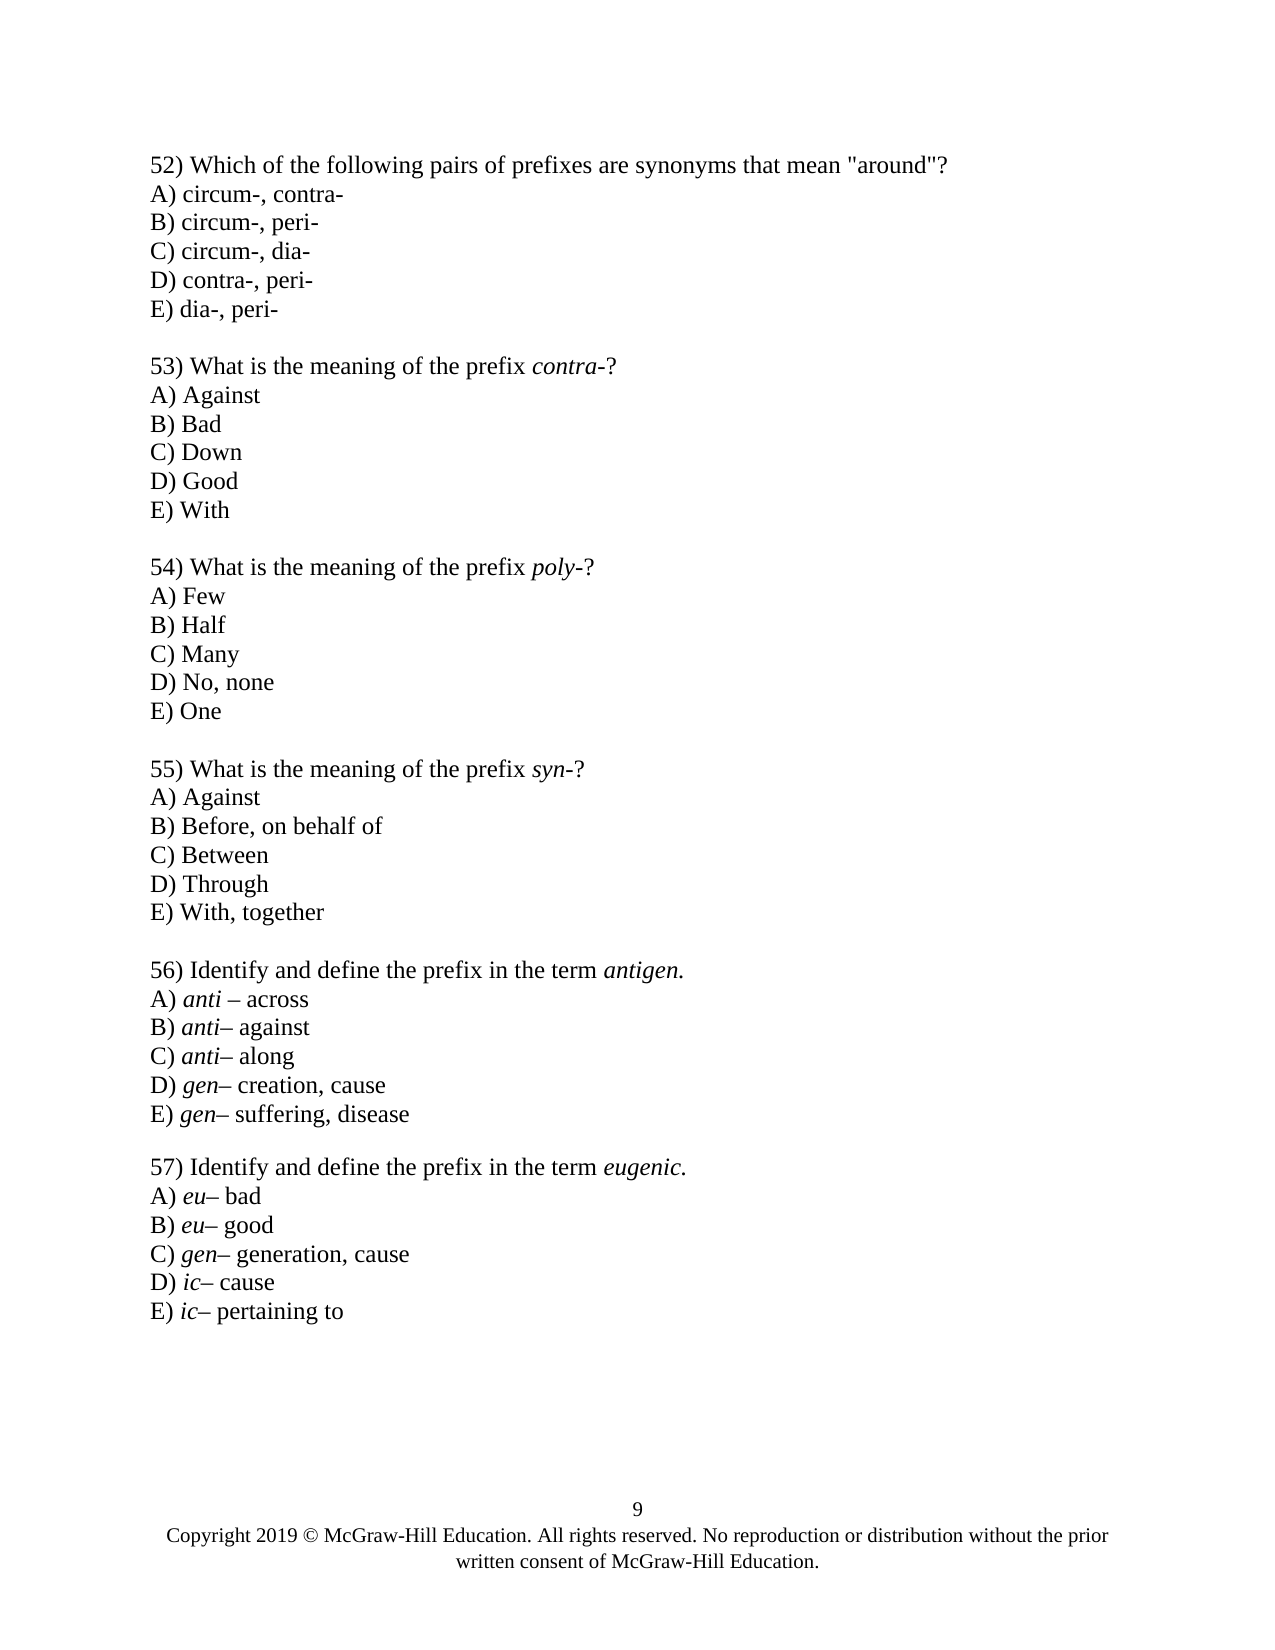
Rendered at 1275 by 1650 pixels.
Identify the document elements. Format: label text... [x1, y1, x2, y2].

text C) circum-, dia- [150, 236, 1125, 265]
text 57) Identify and define the prefix in the term eugenic. [150, 1152, 1125, 1181]
text 55) What is the meaning of the prefix syn-? [150, 754, 1125, 782]
text B) circum-, peri- [150, 207, 1125, 236]
text D) Good [150, 466, 1125, 495]
text D) No, none [150, 667, 1125, 696]
text B) eu– good [150, 1210, 1125, 1239]
text D) contra-, peri- [150, 265, 1125, 294]
text E) With [150, 495, 1125, 524]
text 52) Which of the following pairs of prefixes are synonyms that mean "around"? [150, 150, 1125, 179]
text A) eu– bad [150, 1181, 1125, 1210]
text E) ic– pertaining to [150, 1296, 1125, 1325]
text C) gen– generation, cause [150, 1239, 1125, 1267]
text B) Bad [150, 409, 1125, 437]
text D) ic– cause [150, 1267, 1125, 1296]
text A) circum-, contra- [150, 179, 1125, 207]
text 53) What is the meaning of the prefix contra-? [150, 351, 1125, 380]
text A) Against [150, 380, 1125, 409]
text C) Down [150, 437, 1125, 466]
text D) gen– creation, cause [150, 1070, 1125, 1099]
text B) anti– against [150, 1012, 1125, 1041]
text A) Few [150, 581, 1125, 610]
text B) Half [150, 610, 1125, 639]
text E) dia-, peri- [150, 294, 1125, 322]
text B) Before, on behalf of [150, 811, 1125, 840]
text E) With, together [150, 897, 1125, 926]
text C) Between [150, 840, 1125, 869]
text C) Many [150, 639, 1125, 667]
text E) gen– suffering, disease [150, 1099, 1125, 1127]
text D) Through [150, 869, 1125, 897]
text 56) Identify and define the prefix in the term antigen. [150, 955, 1125, 984]
text 54) What is the meaning of the prefix poly-? [150, 552, 1125, 581]
text E) One [150, 696, 1125, 725]
text A) Against [150, 782, 1125, 811]
text C) anti– along [150, 1041, 1125, 1070]
text A) anti – across [150, 984, 1125, 1012]
